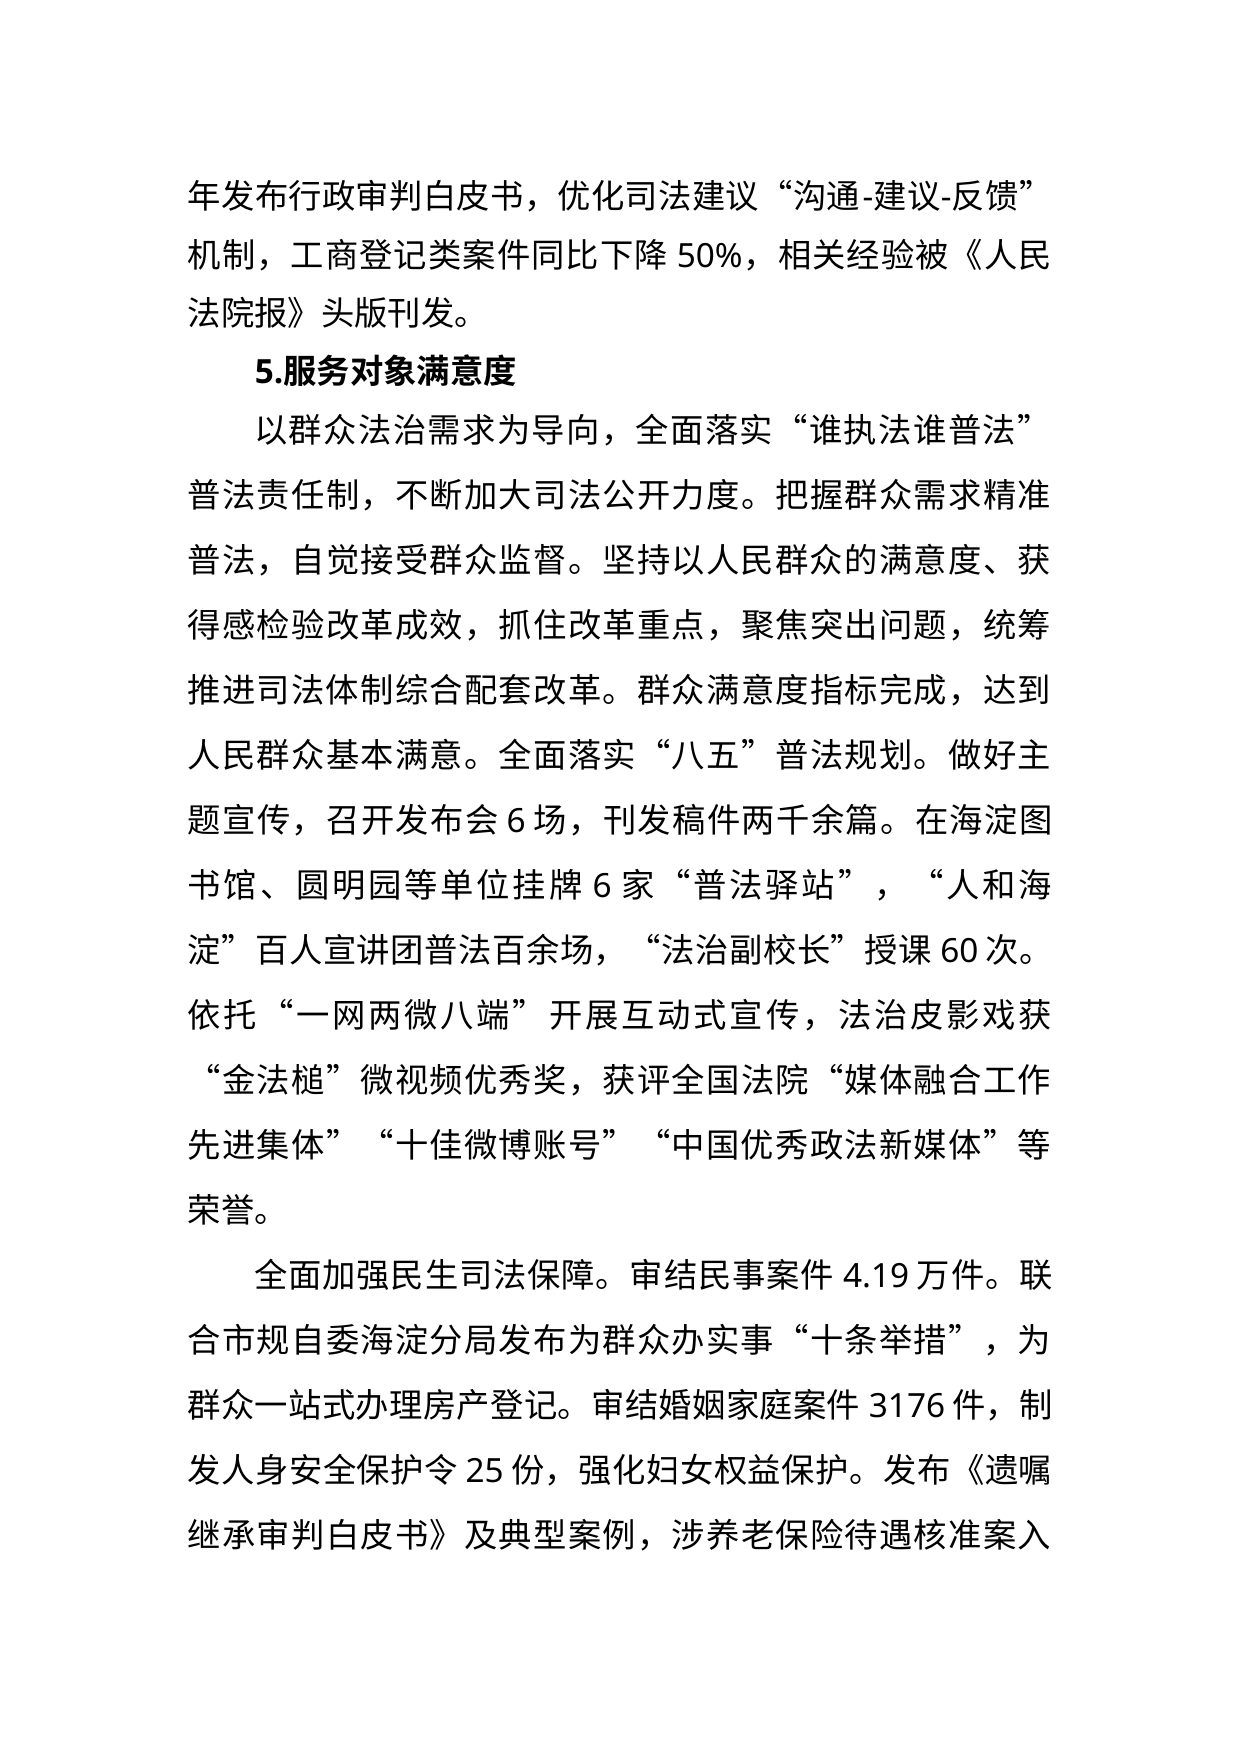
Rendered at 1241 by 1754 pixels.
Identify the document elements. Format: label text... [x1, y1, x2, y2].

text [187, 162, 1053, 337]
text 5.服务对象满意度 [187, 337, 1053, 395]
text 以群众法治需求为导向，全面落实“谁执法谁普法”普法责任制，不断加大司法公开力度。把握群众需求精准普法，自觉接受群众监督。坚持以人民群众的满意度、获得感检验改革成效，抓住改革重点，聚焦突出问题，统筹推进司法体制综合配套改革。群众满意度指标完成，达到人民群众基本满意。全面落实“八五”普法规划。做好主题宣传，召开发布会6场，刊发稿件两千余篇。在海淀图书馆、圆明园等单位挂牌6家“普法驿站”，“人和海淀”百人宣讲团普法百余场，“法治副校长”授课60次。依托“一网两微八端”开展互动式宣传，法治皮影戏获“金法槌”微视频优秀奖，获评全国法院“媒体融合工作先进集体”“十佳微博账号”“中国优秀政法新媒体”等荣誉。 [187, 395, 1053, 1240]
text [187, 1240, 1053, 1565]
